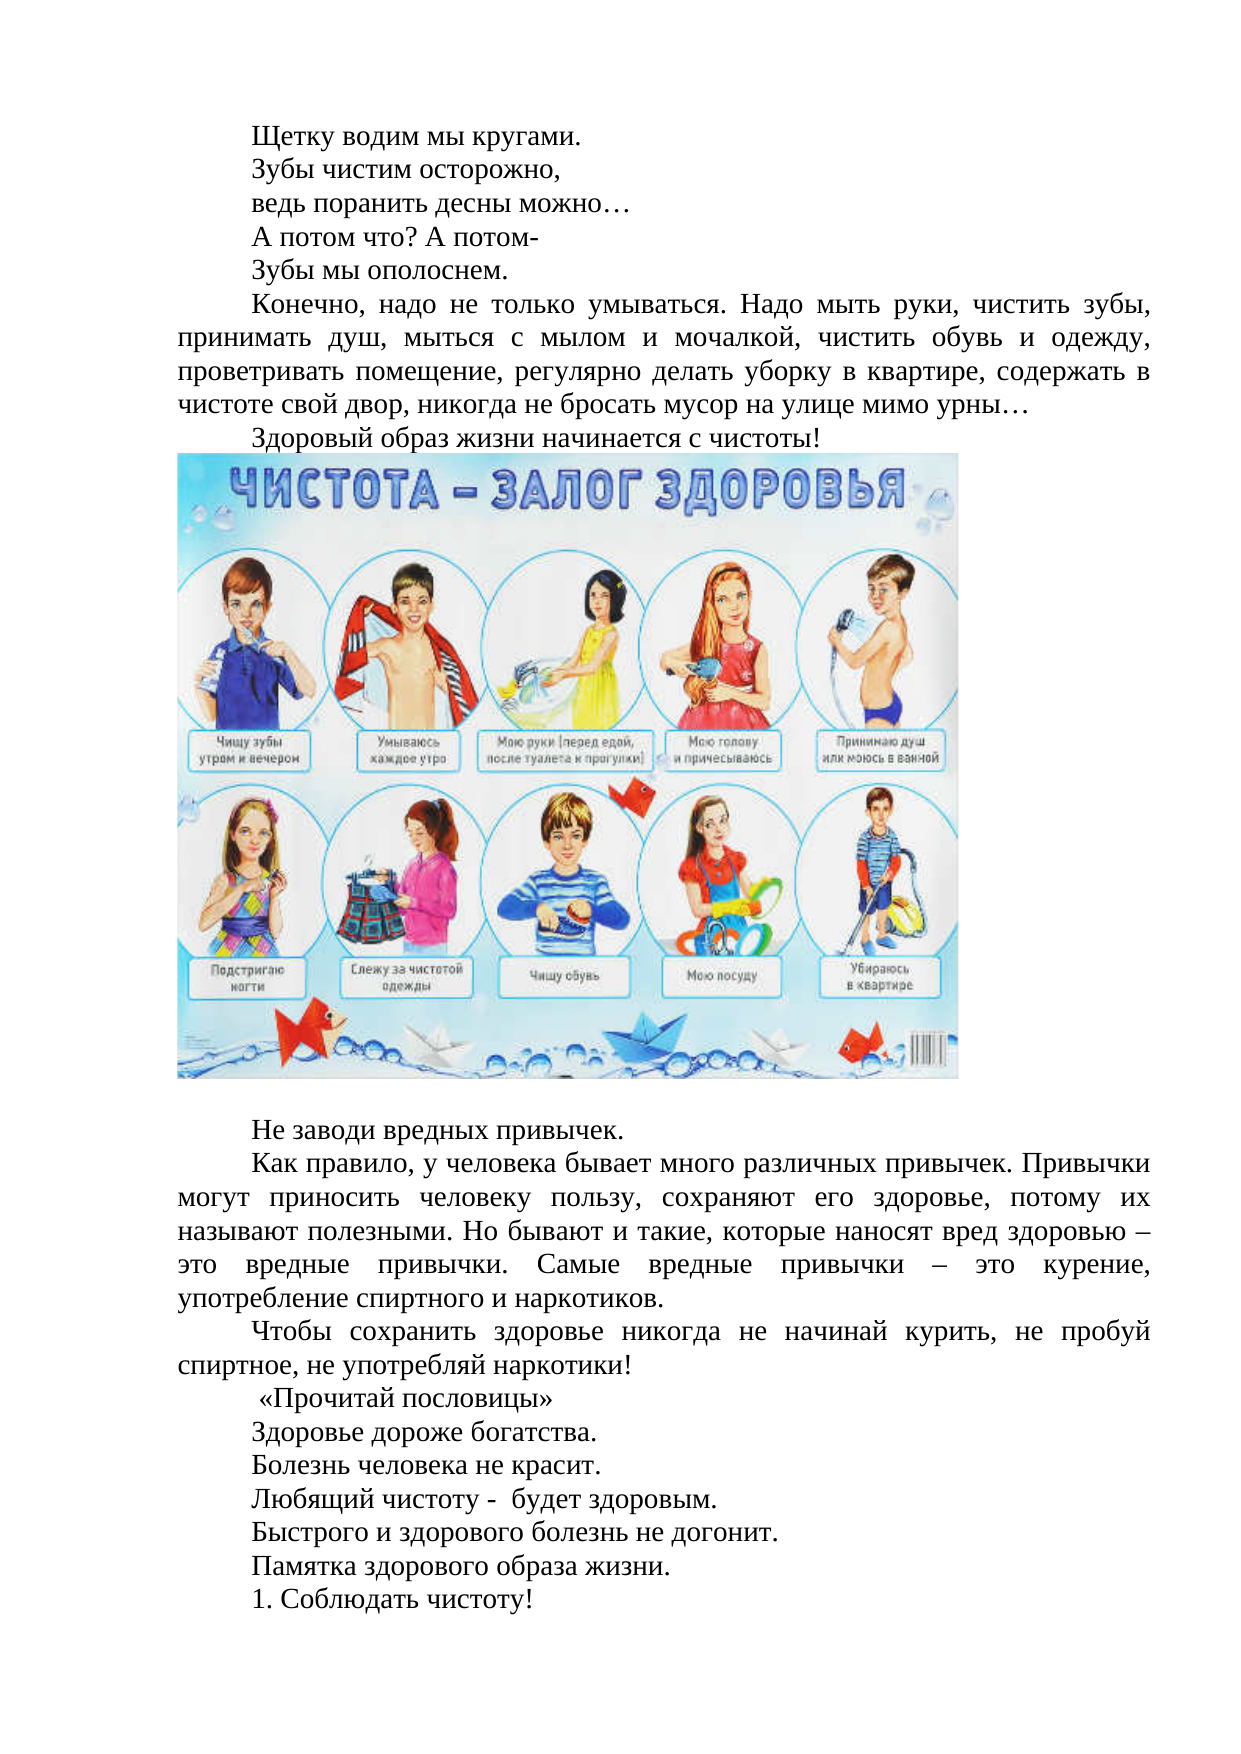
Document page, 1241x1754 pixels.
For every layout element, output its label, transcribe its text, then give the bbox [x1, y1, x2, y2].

text Как правило, у человека бывает много различных привычек. Привычки могут приносить человеку пользу, сохраняют его здоровье, потому их называют полезными. Но бывают и такие, которые наносят вред здоровью – это вредные привычки. Самые вредные привычки – это курение, употребление спиртного и наркотиков. [177, 1146, 1152, 1313]
text ведь поранить десны можно… [177, 185, 1152, 219]
text А потом что? А потом- [177, 219, 1152, 252]
text Зубы мы ополоснем. [177, 252, 1152, 286]
text Быстрого и здорового болезнь не догонит. [177, 1514, 1152, 1548]
text «Прочитай пословицы» [177, 1380, 1152, 1414]
text Щетку водим мы кругами. [177, 118, 1152, 152]
picture [177, 453, 959, 1079]
text Памятка здорового образа жизни. [177, 1548, 1152, 1582]
text Конечно, надо не только умываться. Надо мыть руки, чистить зубы, принимать душ, мыться с мылом и мочалкой, чистить обувь и одежду, проветривать помещение, регулярно делать уборку в квартире, содержать в чистоте свой двор, никогда не бросать мусор на улице мимо урны… [177, 286, 1152, 420]
text Зубы чистим осторожно, [177, 152, 1152, 185]
text Любящий чистоту - будет здоровым. [177, 1481, 1152, 1514]
text Здоровый образ жизни начинается с чистоты! [177, 420, 1152, 453]
text Болезнь человека не красит. [177, 1447, 1152, 1481]
text 1. Соблюдать чистоту! [177, 1582, 1152, 1615]
text Здоровье дороже богатства. [177, 1414, 1152, 1447]
text Не заводи вредных привычек. [177, 1112, 1152, 1146]
text Чтобы сохранить здоровье никогда не начинай курить, не пробуй спиртное, не употребляй наркотики! [177, 1313, 1152, 1380]
